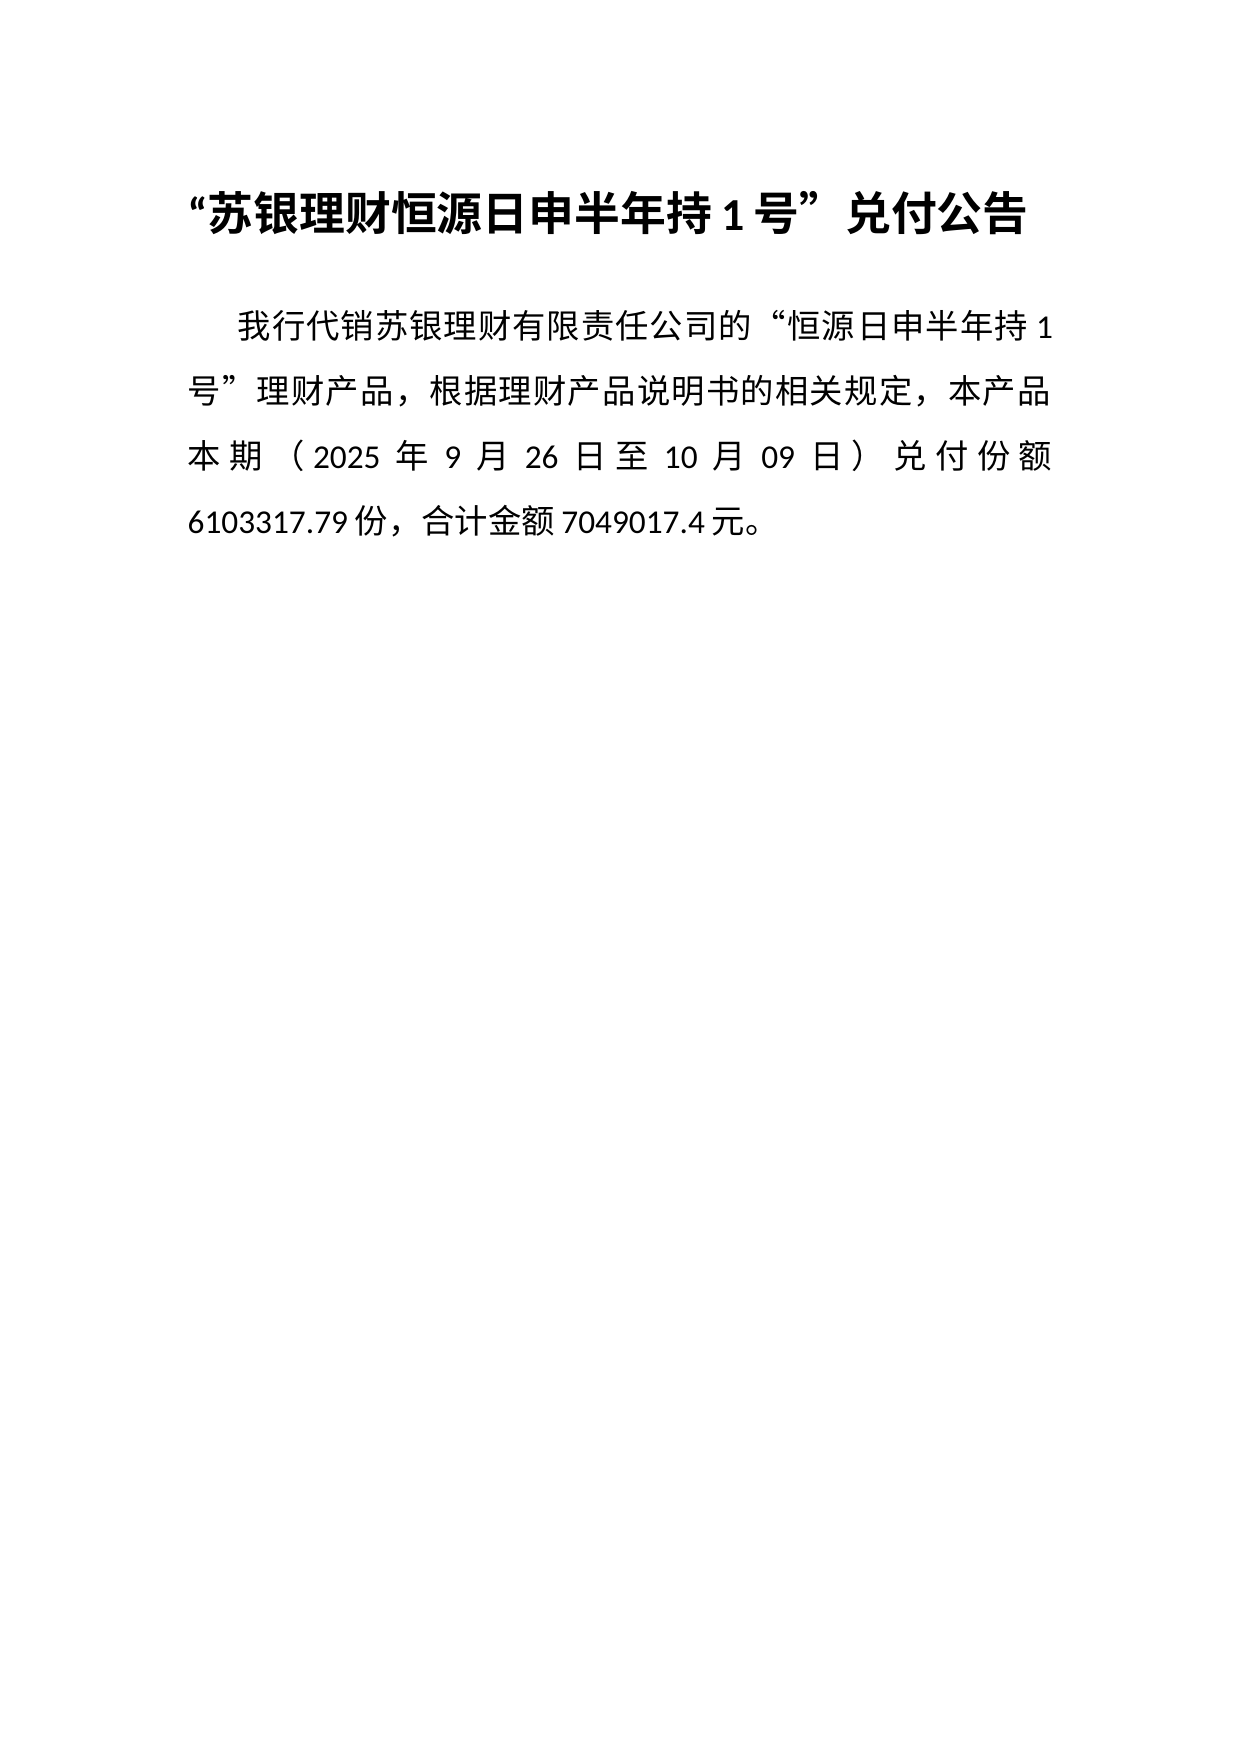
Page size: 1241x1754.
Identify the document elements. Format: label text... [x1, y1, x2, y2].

text 我行代销苏银理财有限责任公司的“恒源日申半年持1号”理财产品，根据理财产品说明书的相关规定，本产品本期（2025年9月26日至10月09日）兑付份额6103317.79份，合计金额7049017.4元。 [187, 292, 1053, 552]
text “苏银理财恒源日申半年持1号”兑付公告 [187, 162, 1053, 259]
